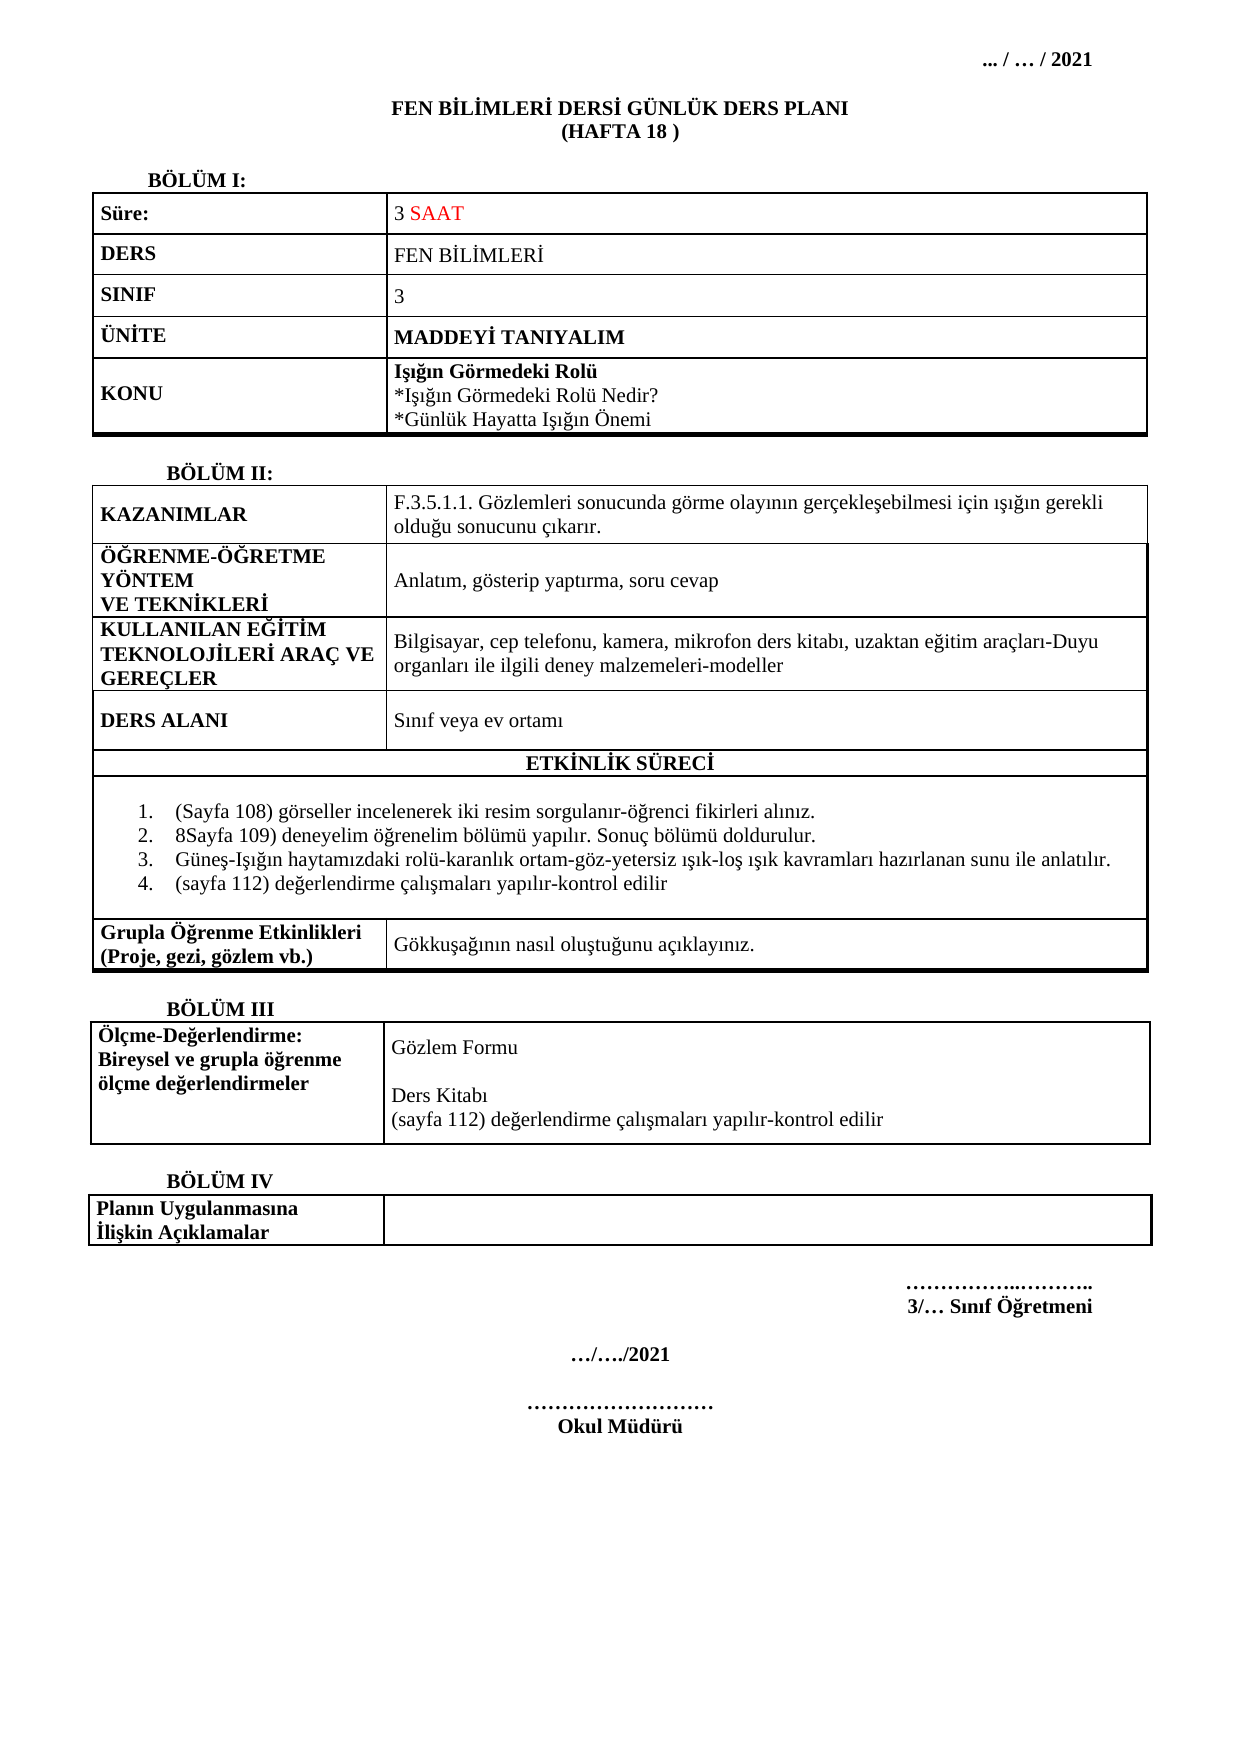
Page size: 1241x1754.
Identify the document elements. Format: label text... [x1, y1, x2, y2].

table_cell DERS ALANI [94, 691, 386, 749]
table_header Ölçme-Değerlendirme: Bireysel ve grupla öğrenme ölçme değerlendirmeler [92, 1023, 383, 1143]
table_cell Işığın Görmedeki Rolü *Işığın Görmedeki Rolü Nedir? *Günlük Hayatta Işığın Önemi [388, 359, 1146, 432]
table_header KAZANIMLAR [93, 486, 386, 543]
table_cell Anlatım, gösterip yaptırma, soru cevap [387, 544, 1146, 616]
text BÖLÜM I: [148, 168, 1092, 192]
table_header Süre: [94, 194, 386, 233]
table_header F.3.5.1.1. Gözlemleri sonucunda görme olayının gerçekleşebilmesi için ışığın gerekli olduğu sonucunu çıkarır. [387, 486, 1147, 543]
table_cell Grupla Öğrenme Etkinlikleri (Proje, gezi, gözlem vb.) [94, 920, 386, 968]
table_cell SINIF [94, 275, 386, 316]
table_header [385, 1196, 1150, 1244]
table_cell ÖĞRENME-ÖĞRETME YÖNTEM VE TEKNİKLERİ [93, 544, 386, 616]
table_header 3 SAAT [388, 194, 1146, 233]
table_cell Bilgisayar, cep telefonu, kamera, mikrofon ders kitabı, uzaktan eğitim araçları-Duyu organları ile ilgili deney malzemeleri-modeller [387, 618, 1146, 689]
table_cell ETKİNLİK SÜRECİ [94, 751, 1146, 775]
table_cell ÜNİTE [94, 317, 386, 357]
text …/…./2021 [148, 1342, 1092, 1366]
table_cell FEN BİLİMLERİ [388, 235, 1146, 274]
text 3/… Sınıf Öğretmeni [148, 1294, 1092, 1318]
text ... / … / 2021 [148, 47, 1092, 71]
table_header Gözlem Formu Ders Kitabı (sayfa 112) değerlendirme çalışmaları yapılır-kontrol edilir [385, 1023, 1149, 1143]
text ……………………… [148, 1390, 1092, 1414]
table_header Planın Uygulanmasına İlişkin Açıklamalar [90, 1196, 383, 1244]
subtitle BÖLÜM III [148, 997, 1092, 1021]
table_cell KULLANILAN EĞİTİM TEKNOLOJİLERİ ARAÇ VE GEREÇLER [93, 618, 386, 689]
table_cell (Sayfa 108) görseller incelenerek iki resim sorgulanır-öğrenci fikirleri alınız. 8Sayfa 109) deneyelim öğrenelim bölümü yapılır. Sonuç bölümü doldurulur. Güneş-Işığın haytamızdaki rolü-karanlık ortam-göz-yetersiz ışık-loş ışık kavramları hazırlanan sunu ile anlatılır. (sayfa 112) değerlendirme çalışmaları yapılır-kontrol edilir [94, 777, 1146, 918]
text BÖLÜM II: [148, 461, 1092, 484]
table_cell Gökkuşağının nasıl oluştuğunu açıklayınız. [387, 920, 1146, 968]
table_cell KONU [94, 359, 386, 432]
table_cell DERS [94, 235, 386, 274]
text Okul Müdürü [148, 1414, 1092, 1438]
text ……………..……….. [148, 1270, 1092, 1294]
table_cell MADDEYİ TANIYALIM [388, 317, 1146, 357]
table_cell 3 [388, 275, 1146, 316]
table_cell Sınıf veya ev ortamı [387, 691, 1146, 749]
text FEN BİLİMLERİ DERSİ GÜNLÜK DERS PLANI [148, 95, 1092, 119]
text (HAFTA 18 ) [148, 119, 1092, 143]
subtitle BÖLÜM IV [148, 1169, 1092, 1193]
